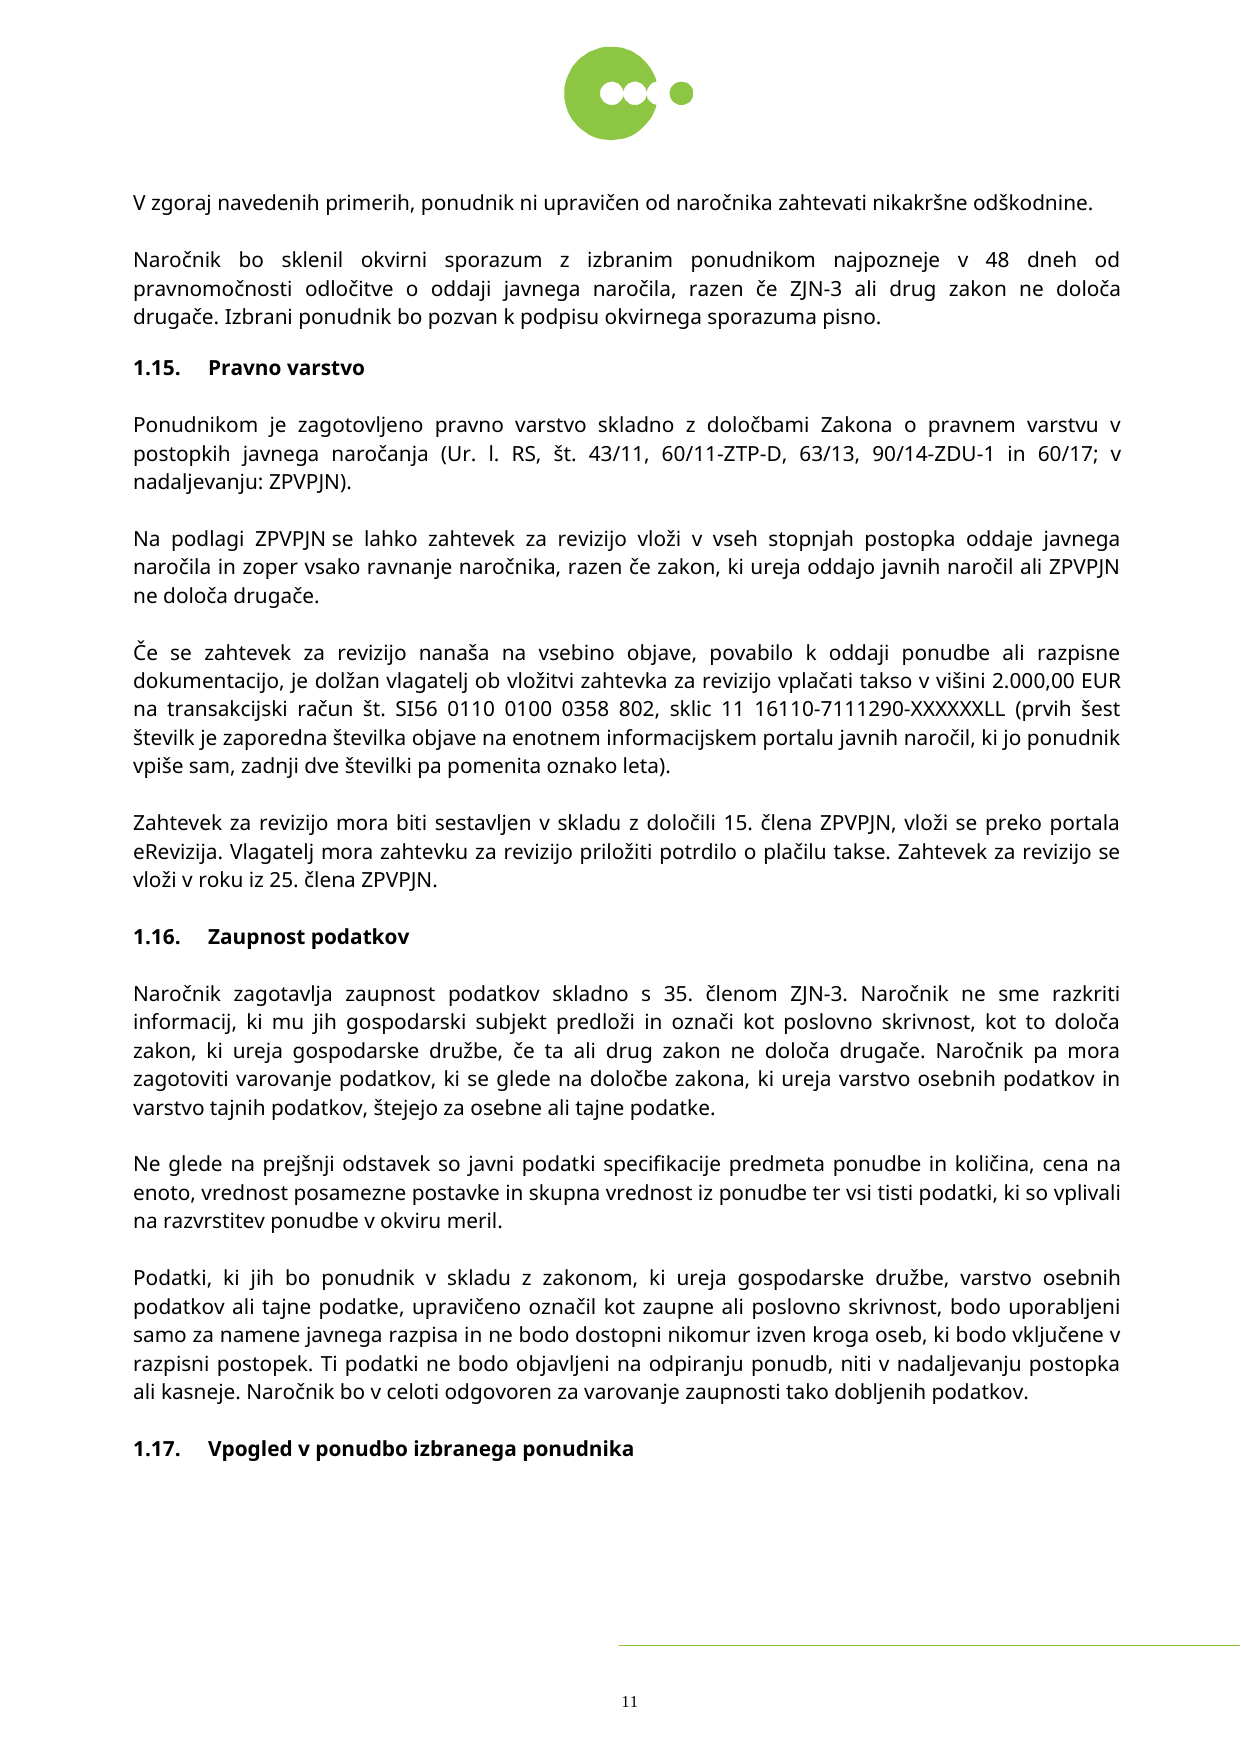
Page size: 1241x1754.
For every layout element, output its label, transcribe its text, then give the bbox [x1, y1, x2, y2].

text Naročnik zagotavlja zaupnost podatkov skladno s 35. členom ZJN-3. Naročnik ne sme razkriti informacij, ki mu jih gospodarski subjekt predloži in označi kot poslovno skrivnost, kot to določa zakon, ki ureja gospodarske družbe, če ta ali drug zakon ne določa drugače. Naročnik pa mora zagotoviti varovanje podatkov, ki se glede na določbe zakona, ki ureja varstvo osebnih podatkov in varstvo tajnih podatkov, štejejo za osebne ali tajne podatke. [133, 979, 1122, 1121]
text Podatki, ki jih bo ponudnik v skladu z zakonom, ki ureja gospodarske družbe, varstvo osebnih podatkov ali tajne podatke, upravičeno označil kot zaupne ali poslovno skrivnost, bodo uporabljeni samo za namene javnega razpisa in ne bodo dostopni nikomur izven kroga oseb, ki bodo vključene v razpisni postopek. Ti podatki ne bodo objavljeni na odpiranju ponudb, niti v nadaljevanju postopka ali kasneje. Naročnik bo v celoti odgovoren za varovanje zaupnosti tako dobljenih podatkov. [133, 1263, 1122, 1406]
text Naročnik bo sklenil okvirni sporazum z izbranim ponudnikom najpozneje v 48 dneh od pravnomočnosti odločitve o oddaji javnega naročila, razen če ZJN-3 ali drug zakon ne določa drugače. Izbrani ponudnik bo pozvan k podpisu okvirnega sporazuma pisno. [133, 245, 1122, 331]
text Ne glede na prejšnji odstavek so javni podatki specifikacije predmeta ponudbe in količina, cena na enoto, vrednost posamezne postavke in skupna vrednost iz ponudbe ter vsi tisti podatki, ki so vplivali na razvrstitev ponudbe v okviru meril. [133, 1149, 1122, 1235]
list Pravno varstvo [133, 353, 1122, 382]
list Vpogled v ponudbo izbranega ponudnika [133, 1434, 1122, 1462]
text V zgoraj navedenih primerih, ponudnik ni upravičen od naročnika zahtevati nikakršne odškodnine. [133, 188, 1122, 217]
text Če se zahtevek za revizijo nanaša na vsebino objave, povabilo k oddaji ponudbe ali razpisne dokumentacijo, je dolžan vlagatelj ob vložitvi zahtevka za revizijo vplačati takso v višini 2.000,00 EUR na transakcijski račun št. SI56 0110 0100 0358 802, sklic 11 16110-7111290-XXXXXXLL (prvih šest številk je zaporedna številka objave na enotnem informacijskem portalu javnih naročil, ki jo ponudnik vpiše sam, zadnji dve številki pa pomenita oznako leta). [133, 638, 1122, 780]
text Na podlagi ZPVPJN se lahko zahtevek za revizijo vloži v vseh stopnjah postopka oddaje javnega naročila in zoper vsako ravnanje naročnika, razen če zakon, ki ureja oddajo javnih naročil ali ZPVPJN ne določa drugače. [133, 524, 1122, 609]
text Ponudnikom je zagotovljeno pravno varstvo skladno z določbami Zakona o pravnem varstvu v postopkih javnega naročanja (Ur. l. RS, št. 43/11, 60/11-ZTP-D, 63/13, 90/14-ZDU-1 in 60/17; v nadaljevanju: ZPVPJN). [133, 410, 1122, 496]
list Zaupnost podatkov [133, 922, 1122, 951]
text Zahtevek za revizijo mora biti sestavljen v skladu z določili 15. člena ZPVPJN, vloži se preko portala eRevizija. Vlagatelj mora zahtevku za revizijo priložiti potrdilo o plačilu takse. Zahtevek za revizijo se vloži v roku iz 25. člena ZPVPJN. [133, 808, 1122, 894]
